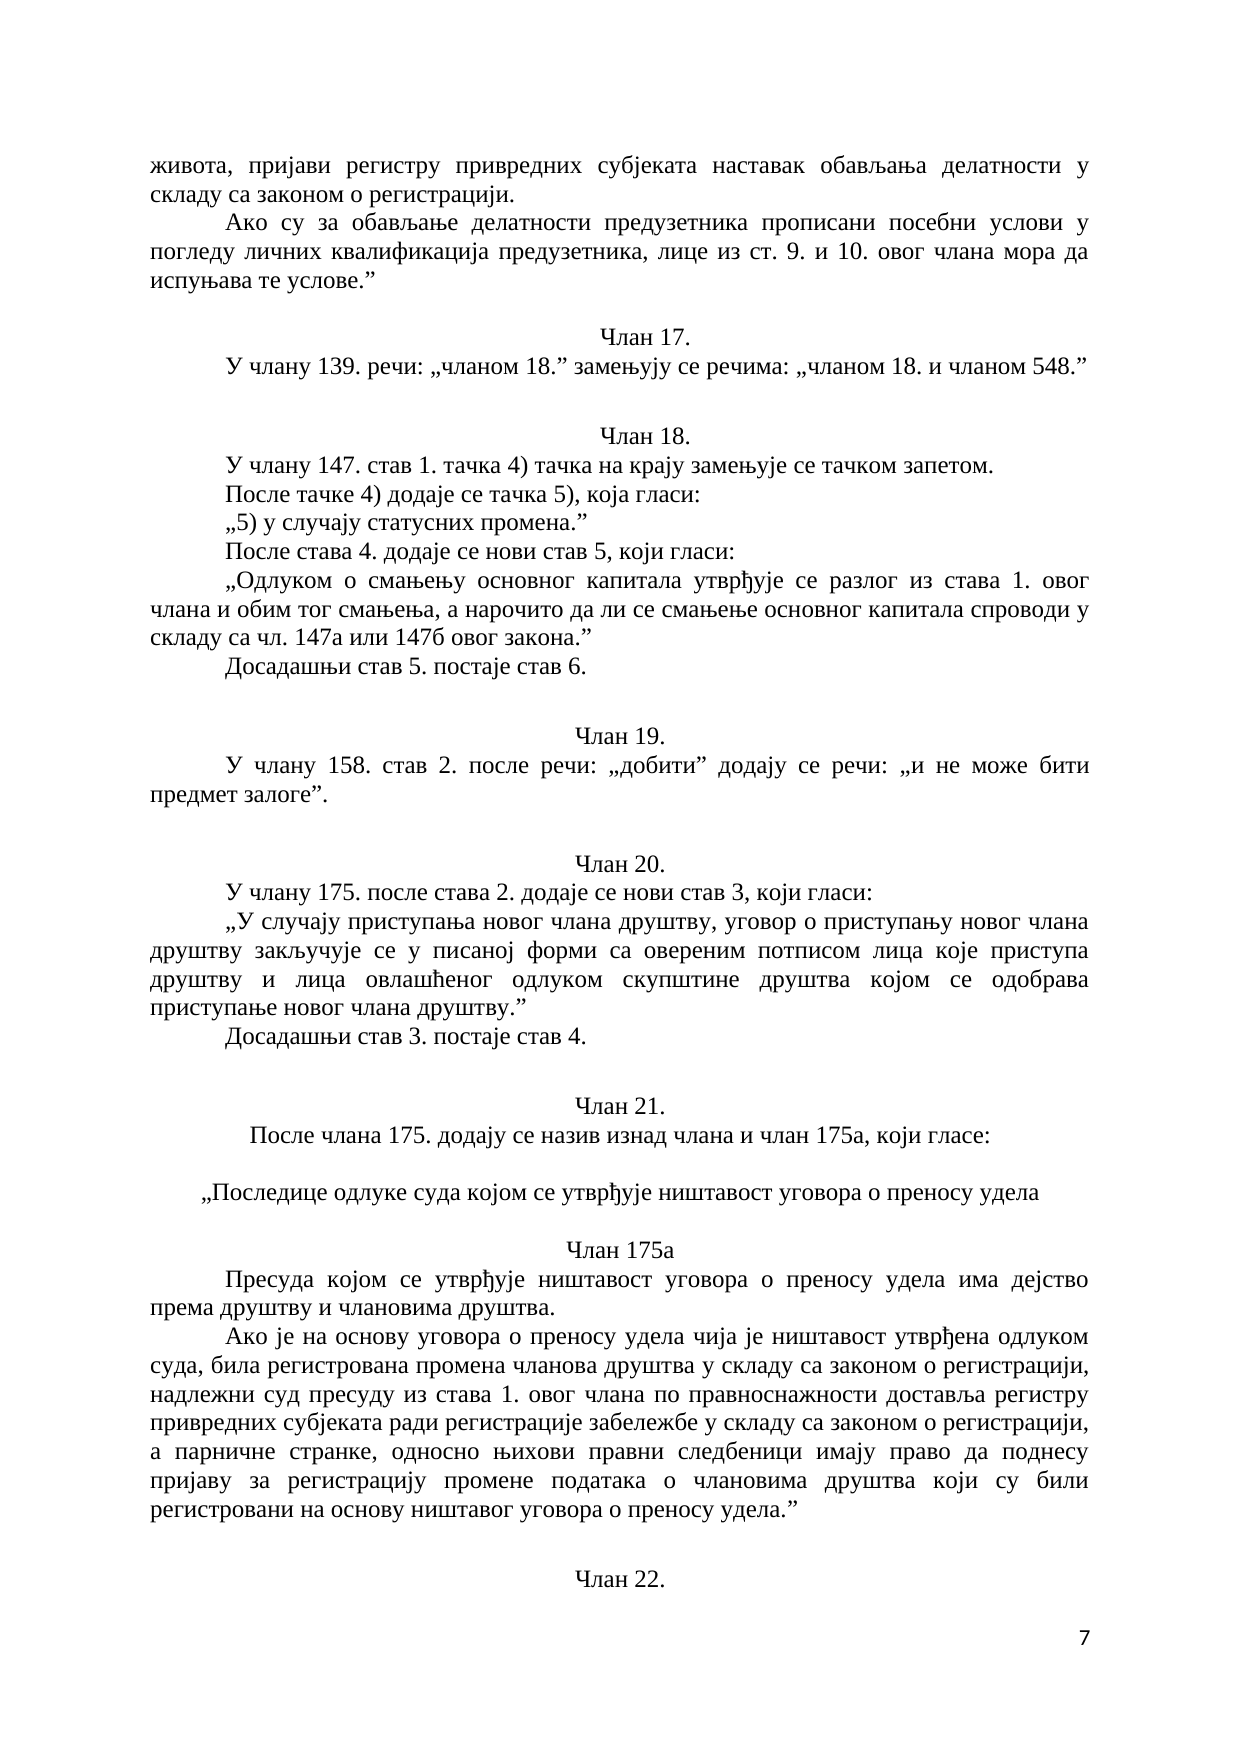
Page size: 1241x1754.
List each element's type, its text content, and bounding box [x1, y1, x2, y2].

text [150, 150, 1090, 207]
text Члан 21. [150, 1091, 1090, 1120]
text Ако су за обављање делатности предузетника прописани посебни услови у погледу личних квалификација предузетника, лице из ст. 9. и 10. овог члана мора да испуњава те услове.ˮ [150, 207, 1090, 294]
text Члан 22. [150, 1564, 1090, 1592]
text После тачке 4) додаје се тачка 5), која гласи: [150, 479, 1090, 507]
text После става 4. додаје се нови став 5, који гласи: [150, 536, 1090, 565]
text Пресуда којом се утврђује ништавост уговора о преносу удела има дејство према друштву и члановима друштва. [150, 1264, 1090, 1321]
text Члан 18. [525, 421, 1090, 450]
text Члан 20. [150, 849, 1090, 877]
text „Последице одлуке суда којом се утврђује ништавост уговора о преносу удела [150, 1177, 1090, 1206]
text „5) у случају статусних промена.ˮ [150, 507, 1090, 536]
text Члан 175а [150, 1235, 1090, 1264]
text „У случају приступања новог члана друштву, уговор о приступању новог члана друштву закључује се у писаној форми са овереним потписом лица које приступа друштву и лица овлашћеног одлуком скупштине друштва којом се одобрава приступање новог члана друштву.ˮ [150, 906, 1090, 1021]
text „Одлуком о смањењу основног капитала утврђује се разлог из става 1. овог члана и обим тог смањења, а нарочито да ли се смањење основног капитала спроводи у складу са чл. 147а или 147б овог закона.ˮ [150, 565, 1090, 651]
text Досадашњи став 5. постаје став 6. [150, 651, 1090, 680]
text После члана 175. додају се назив изнад члана и члан 175а, који гласе: [150, 1120, 1090, 1149]
text У члану 158. став 2. после речи: „добитиˮ додају се речи: „и не може бити предмет залогеˮ. [150, 750, 1090, 807]
text У члану 147. став 1. тачка 4) тачка на крају замењује се тачком запетом. [150, 450, 1090, 479]
text У члану 175. после става 2. додаје се нови став 3, који гласи: [150, 877, 1090, 906]
text У члану 139. речи: „чланом 18.ˮ замењују се речима: „чланом 18. и чланом 548.ˮ [150, 351, 1090, 380]
text Ако је на основу уговора о преносу удела чија је ништавост утврђена одлуком суда, била регистрована промена чланова друштва у складу са законом о регистрацији, надлежни суд пресуду из става 1. овог члана по правноснажности доставља регистру привредних субјеката ради регистрације забележбе у складу са законом о регистрацији, а парничне странке, односно њихови правни следбеници имају право да поднесу пријаву за регистрацију промене података о члановима друштва који су били регистровани на основу ништавог уговора о преносу удела.ˮ [150, 1321, 1090, 1522]
text Члан 19. [150, 721, 1090, 750]
text Досадашњи став 3. постаје став 4. [150, 1021, 1090, 1050]
text Члан 17. [525, 322, 1090, 351]
